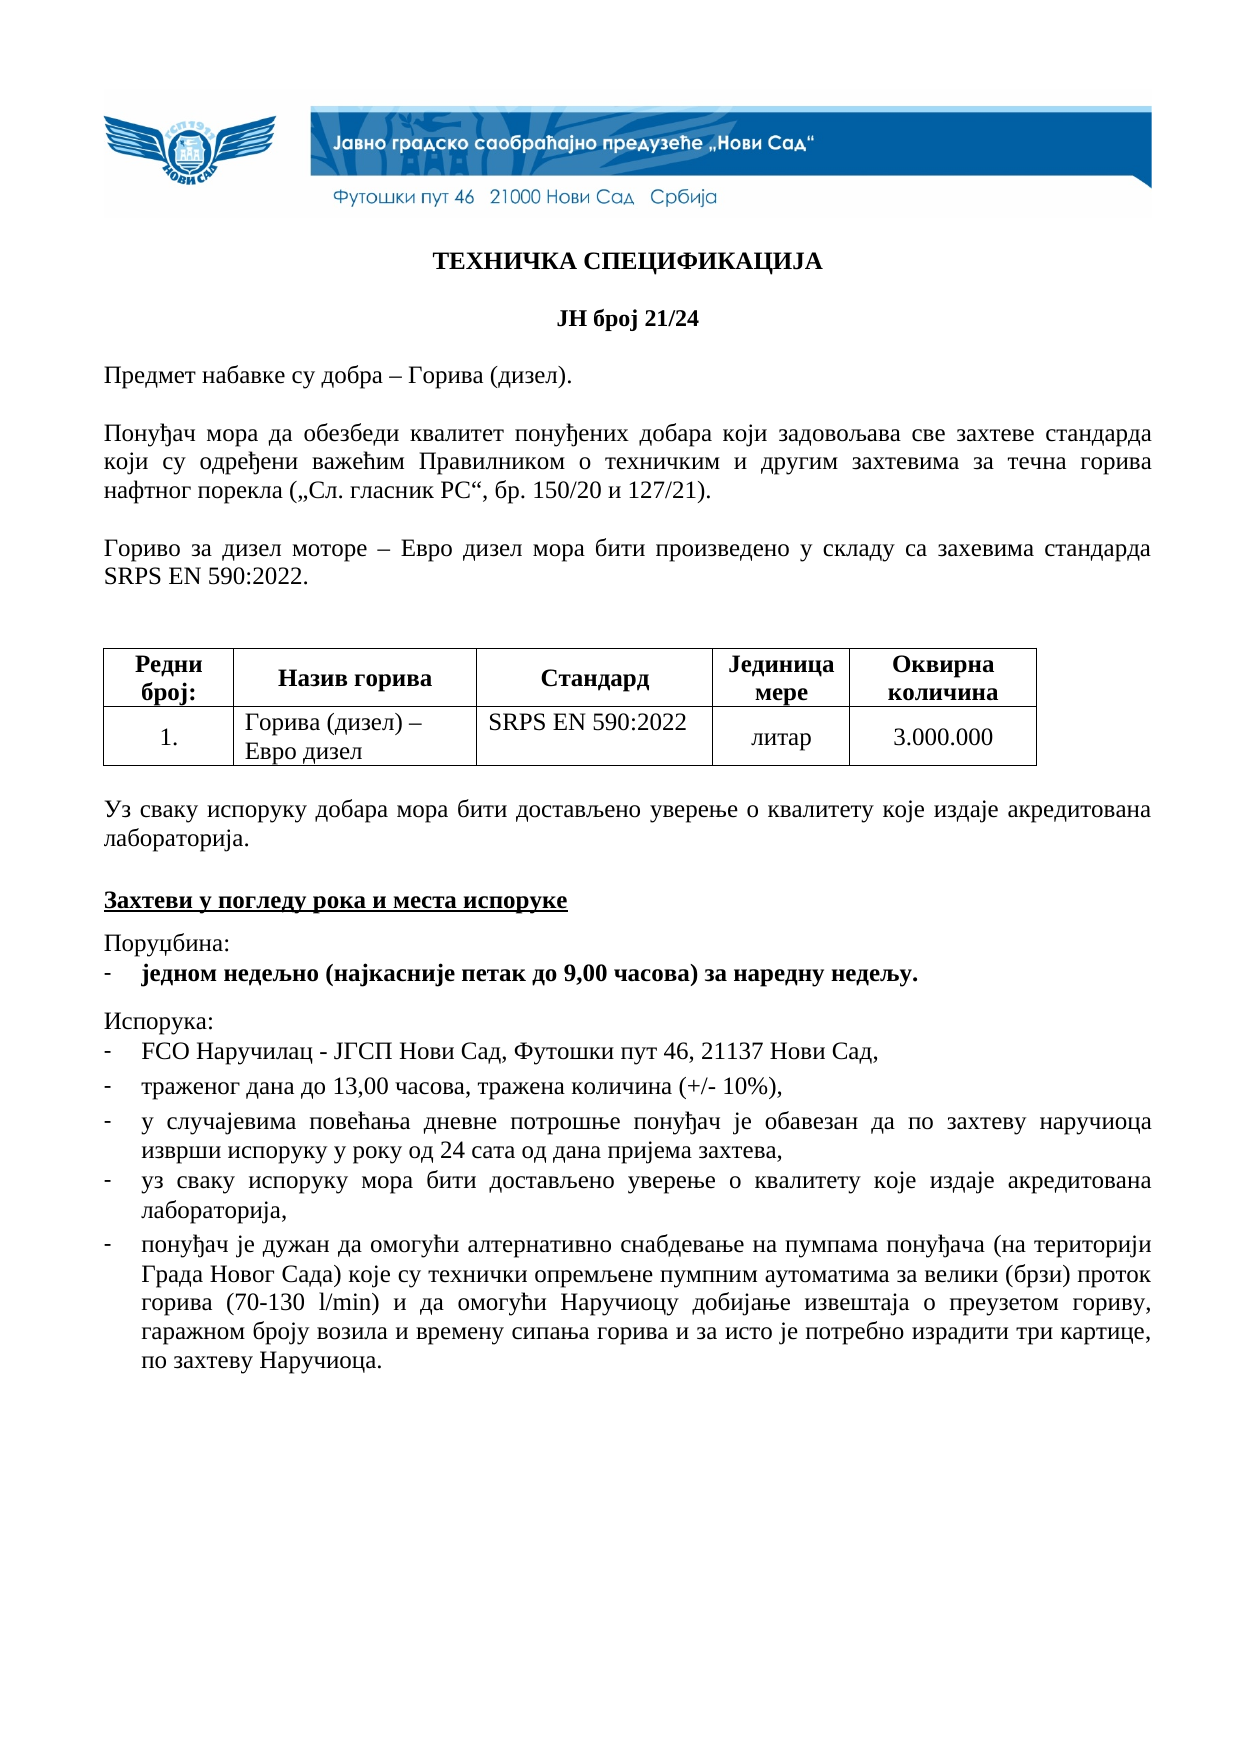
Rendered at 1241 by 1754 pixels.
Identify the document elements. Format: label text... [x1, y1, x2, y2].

table_header Стандард [477, 649, 712, 706]
text Гориво за дизел моторе – Евро дизел мора бити произведено у складу са захевима стандарда SRPS EN 590:2022. [103, 533, 1152, 590]
text Захтеви у погледу рока и места испоруке [103, 885, 1152, 914]
text ЈН број 21/24 [103, 304, 1152, 331]
list понуђач је дужан да омогући алтернативно снабдевање на пумпама понуђача (на територији Града Новог Сада) које су технички опремљене пумпним аутоматима за велики (брзи) проток горива (70-130 l/min) и да омогући Наручиоцу добијање извештаја о преузетом гориву, гаражном броју возила и времену сипања горива и за исто је потребно израдити три картице, по захтеву Наручиоца. [103, 1228, 1152, 1374]
text Уз сваку испоруку добара мора бити достављено уверење о квалитету које издаје акредитована лабораторија. [103, 794, 1152, 852]
list траженог дана до 13,00 часова, тражена количина (+/- 10%), [103, 1070, 1152, 1101]
table_header Назив горива [234, 649, 476, 706]
list FCO Наручилац - ЈГСП Нови Сад, Футошки пут 46, 21137 Нови Сад, [103, 1035, 1152, 1065]
list уз сваку испоруку мора бити достављено уверење о квалитету које издаје акредитована лабораторија, [103, 1164, 1152, 1224]
table_cell 3.000.000 [850, 707, 1036, 765]
text Предмет набавке су добра – Горива (дизел). [103, 360, 1152, 389]
table_header Јединица мере [713, 649, 849, 706]
list једном недељно (најкасније петак до 9,00 часова) за наредну недељу. [103, 957, 1152, 988]
table_cell SRPS EN 590:2022 [477, 707, 712, 765]
table_header Оквирна количина [850, 649, 1036, 706]
text ТЕХНИЧКА СПЕЦИФИКАЦИЈА [103, 246, 1152, 275]
picture [103, 88, 1152, 218]
text Поруџбина: [103, 928, 1152, 957]
table_cell литар [713, 707, 849, 765]
text Испорука: [103, 1006, 1152, 1035]
text Понуђач мора да обезбеди квалитет понуђених добара који задовољава све захтеве стандарда који су одређени важећим Правилником о техничким и другим захтевима за течна горива нафтног порекла („Сл. гласник РС“, бр. 150/20 и 127/21). [103, 418, 1152, 504]
list у случајевима повећања дневне потрошње понуђач је обавезан да по захтеву наручиоца изврши испоруку у року од 24 сата од дана пријема захтева, [103, 1105, 1152, 1164]
table_header Редни број: [104, 649, 233, 706]
table_cell Горива (дизел) – Евро дизел [234, 707, 476, 765]
table_cell 1. [104, 707, 233, 765]
